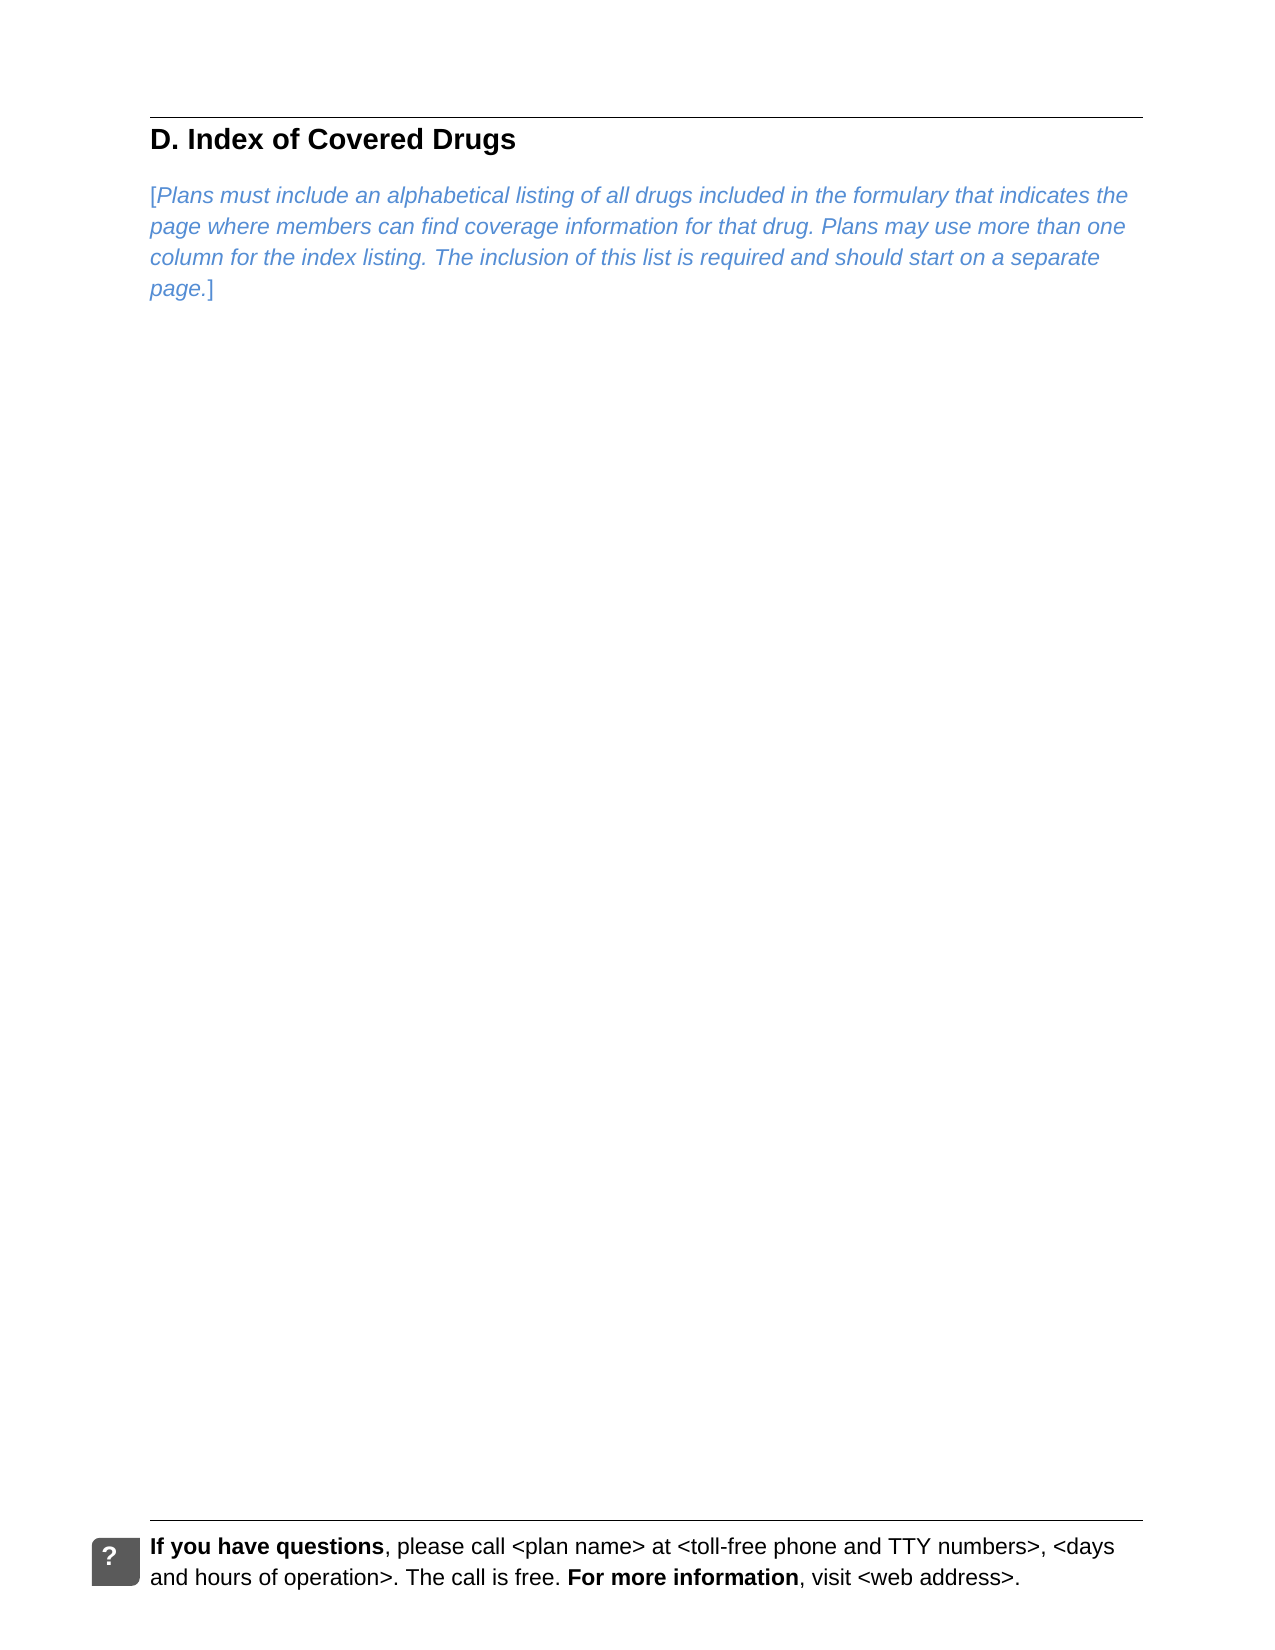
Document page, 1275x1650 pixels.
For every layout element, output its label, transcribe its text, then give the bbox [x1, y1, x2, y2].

text [Plans must include an alphabetical listing of all drugs included in the formulary that indicates the page where members can find coverage information for that drug. Plans may use more than one column for the index listing. The inclusion of this list is required and should start on a separate page.] [150, 178, 1143, 303]
subtitle Index of Covered Drugs [150, 118, 1143, 157]
